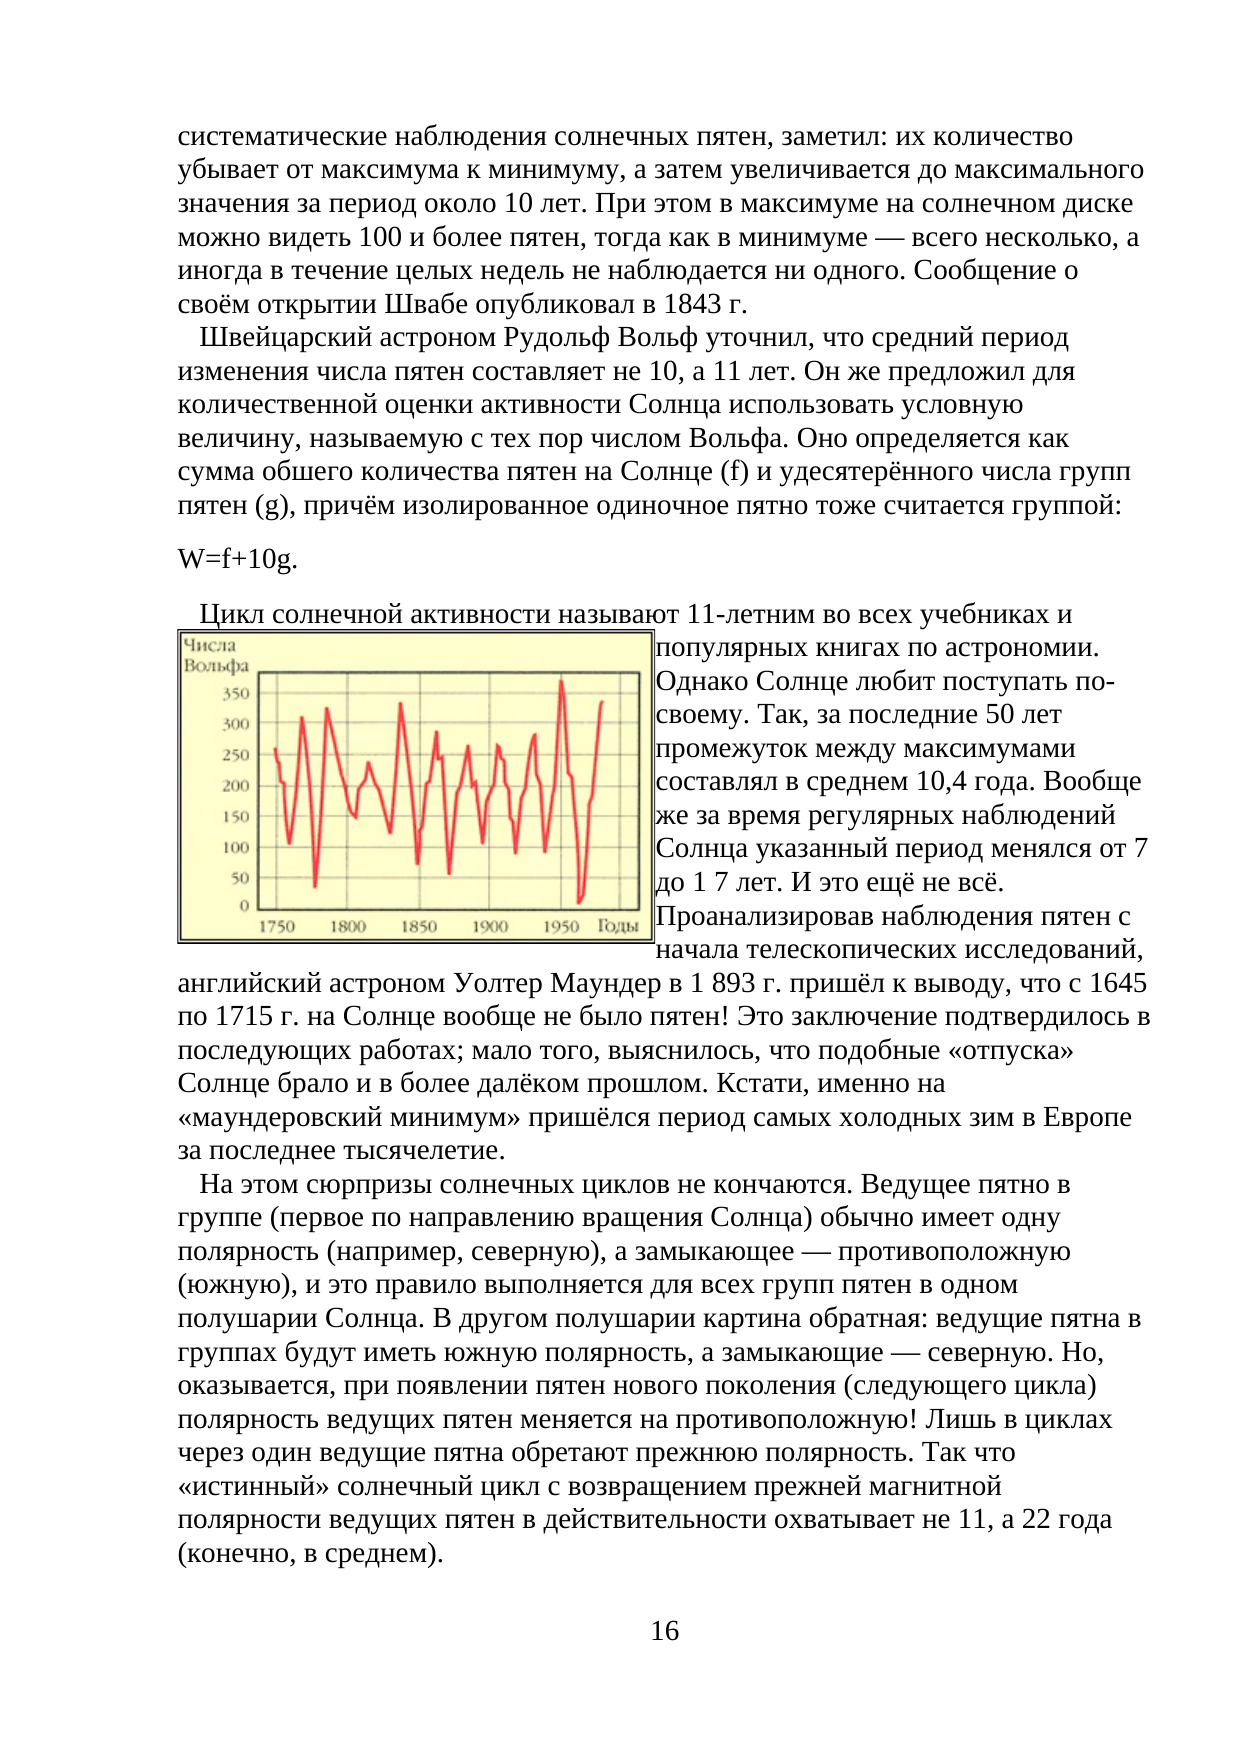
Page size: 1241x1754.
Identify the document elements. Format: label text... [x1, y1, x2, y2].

text W=f+10g. [177, 541, 1152, 575]
text Цикл солнечной активности называют 11-летним во всех учебниках и популярных книгах по астрономии. Однако Солнце любит поступать по-своему. Так, за последние 50 лет промежуток между максимумами составлял в среднем 10,4 года. Вообще же за время регулярных наблюдений Солнца указанный период менялся от 7 до 1 7 лет. И это ещё не всё. Проанализировав наблюдения пятен с начала телескопических исследований, английский астроном Уолтер Маундер в 1 893 г. пришёл к выводу, что с 1645 по 1715 г. на Солнце вообще не было пятен! Это заключение подтвердилось в последующих работах; мало того, выяснилось, что подобные «отпуска» Солнце брало и в более далёком прошлом. Кстати, именно на «маундеровский минимум» пришёлся период самых холодных зим в Европе за последнее тысячелетие. На этом сюрпризы солнечных циклов не кончаются. Ведущее пятно в группе (первое по направлению вращения Солнца) обычно имеет одну полярность (например, северную), а замыкающее — противоположную (южную), и это правило выполняется для всех групп пятен в одном полушарии Солнца. В другом полушарии картина обратная: ведущие пятна в группах будут иметь южную полярность, а замыкающие — северную. Но, оказывается, при появлении пятен нового поколения (следующего цикла) полярность ведущих пятен меняется на противоположную! Лишь в циклах через один ведущие пятна обретают прежнюю полярность. Так что «истинный» солнечный цикл с возвращением прежней магнитной полярности ведущих пятен в действительности охватывает не 11, а 22 года (конечно, в среднем). [177, 596, 1152, 1568]
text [177, 118, 1152, 521]
picture [177, 629, 656, 944]
